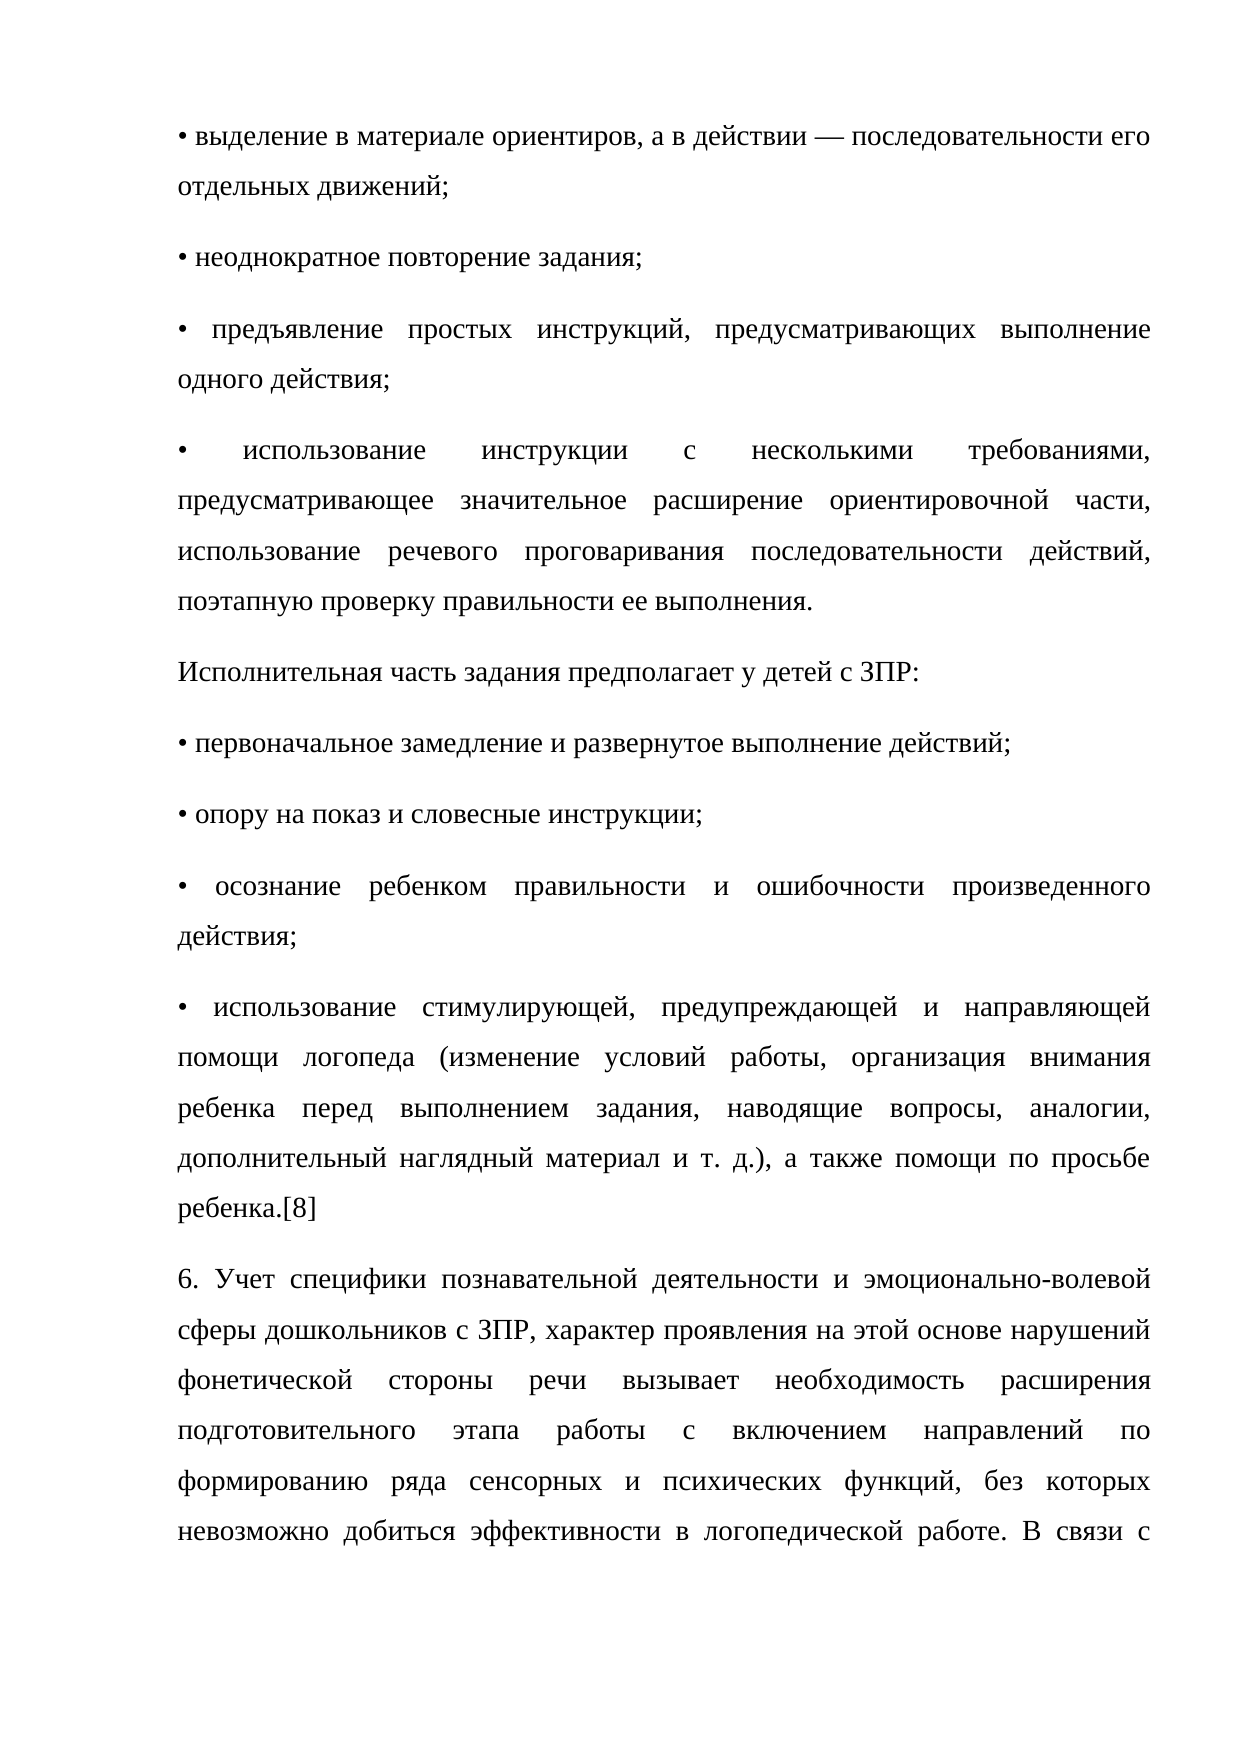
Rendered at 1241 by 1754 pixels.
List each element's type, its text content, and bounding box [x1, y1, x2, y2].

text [177, 1262, 1152, 1547]
text Исполнительная часть задания предполагает у детей с ЗПР: [177, 654, 1152, 688]
text • выделение в материале ориентиров, а в действии — последовательности его отдельных движений; [177, 118, 1152, 202]
text • предъявление простых инструкций, предусматривающих выполнение одного действия; [177, 311, 1152, 394]
text • опору на показ и словесные инструкции; [177, 797, 1152, 830]
text • использование стимулирующей, предупреждающей и направляющей помощи логопеда (изменение условий работы, организация внимания ребенка перед выполнением задания, наводящие вопросы, аналогии, дополнительный наглядный материал и т. д.), а также помощи по просьбе ребенка.[8] [177, 989, 1152, 1224]
text • использование инструкции с несколькими требованиями, предусматривающее значительное расширение ориентировочной части, использование речевого проговаривания последовательности действий, поэтапную проверку правильности ее выполнения. [177, 432, 1152, 617]
text • первоначальное замедление и развернутое выполнение действий; [177, 725, 1152, 759]
text • неоднократное повторение задания; [177, 239, 1152, 273]
text • осознание ребенком правильности и ошибочности произведенного действия; [177, 868, 1152, 952]
